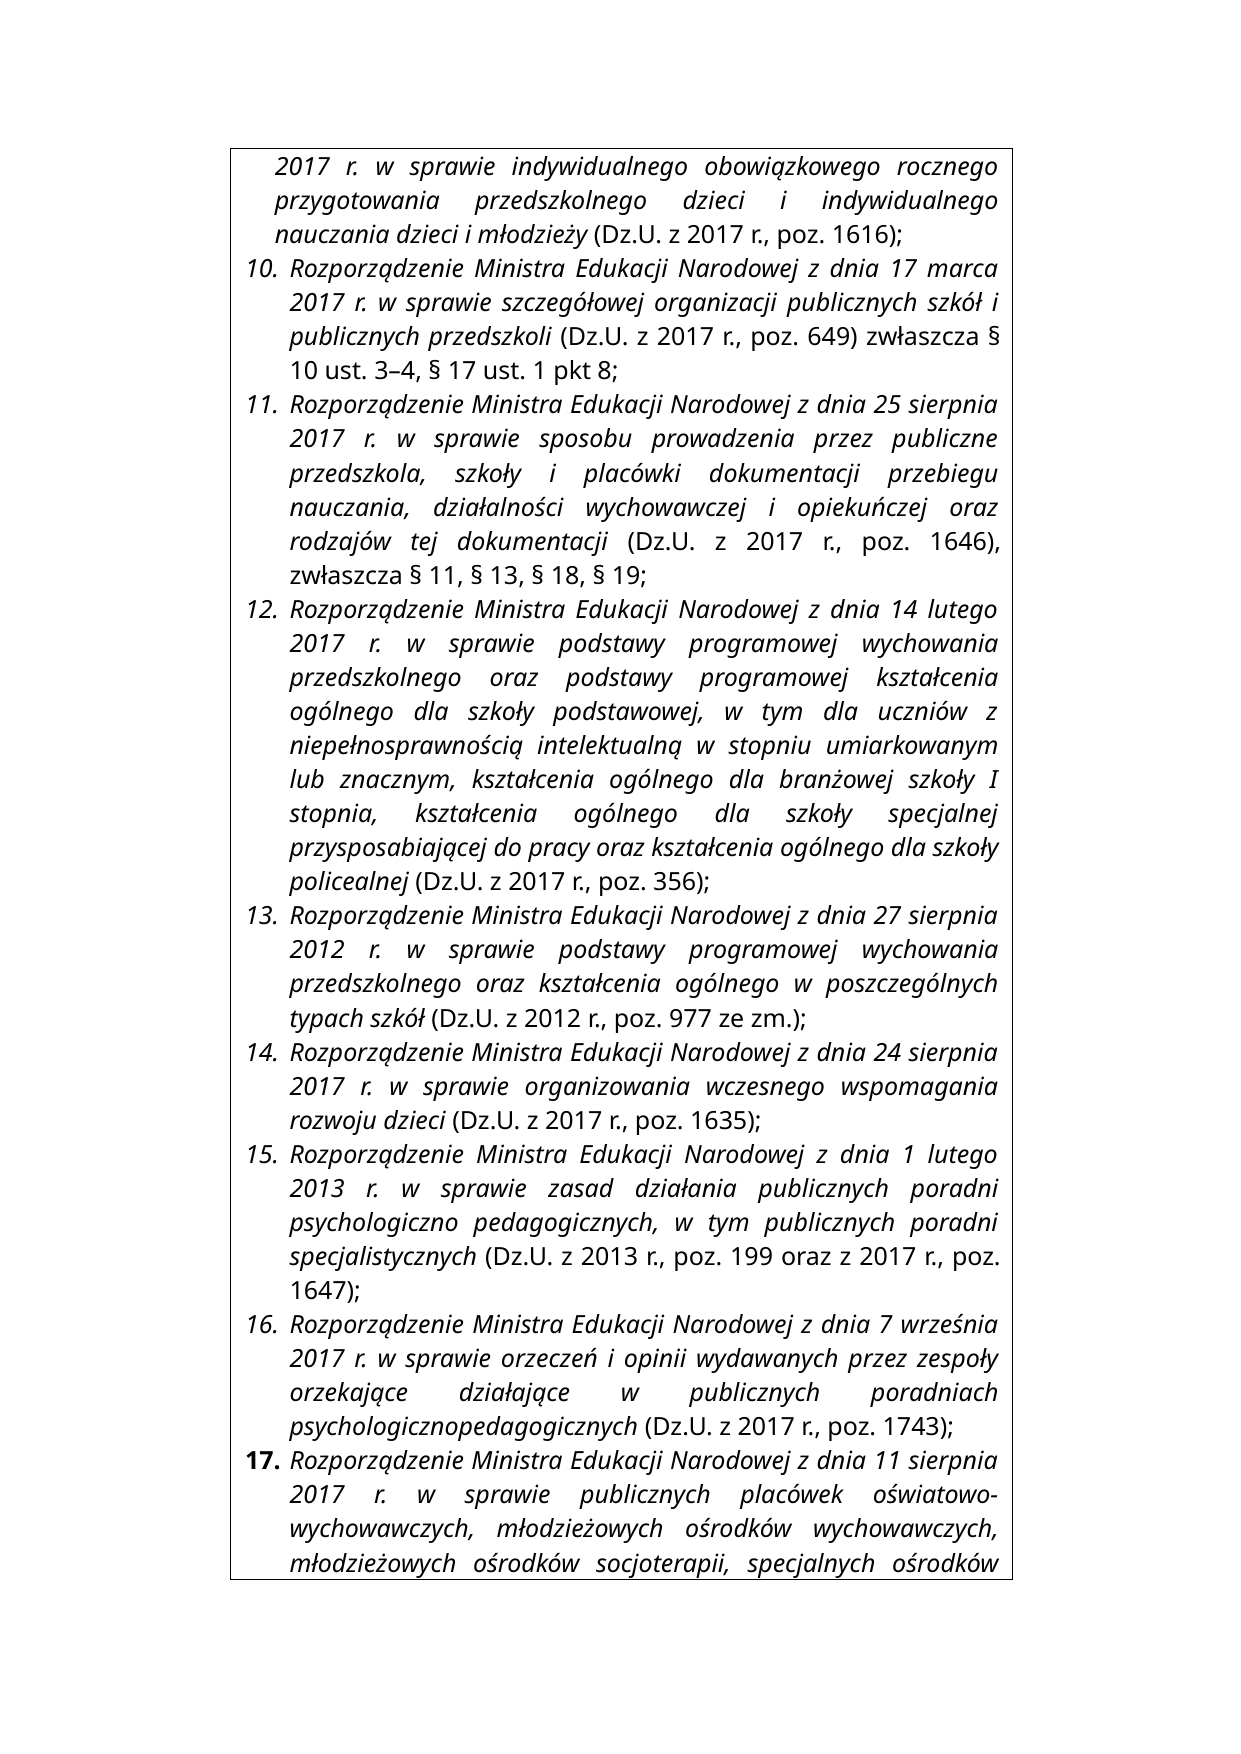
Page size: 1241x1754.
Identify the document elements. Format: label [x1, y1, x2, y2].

table_header [231, 149, 1012, 1579]
